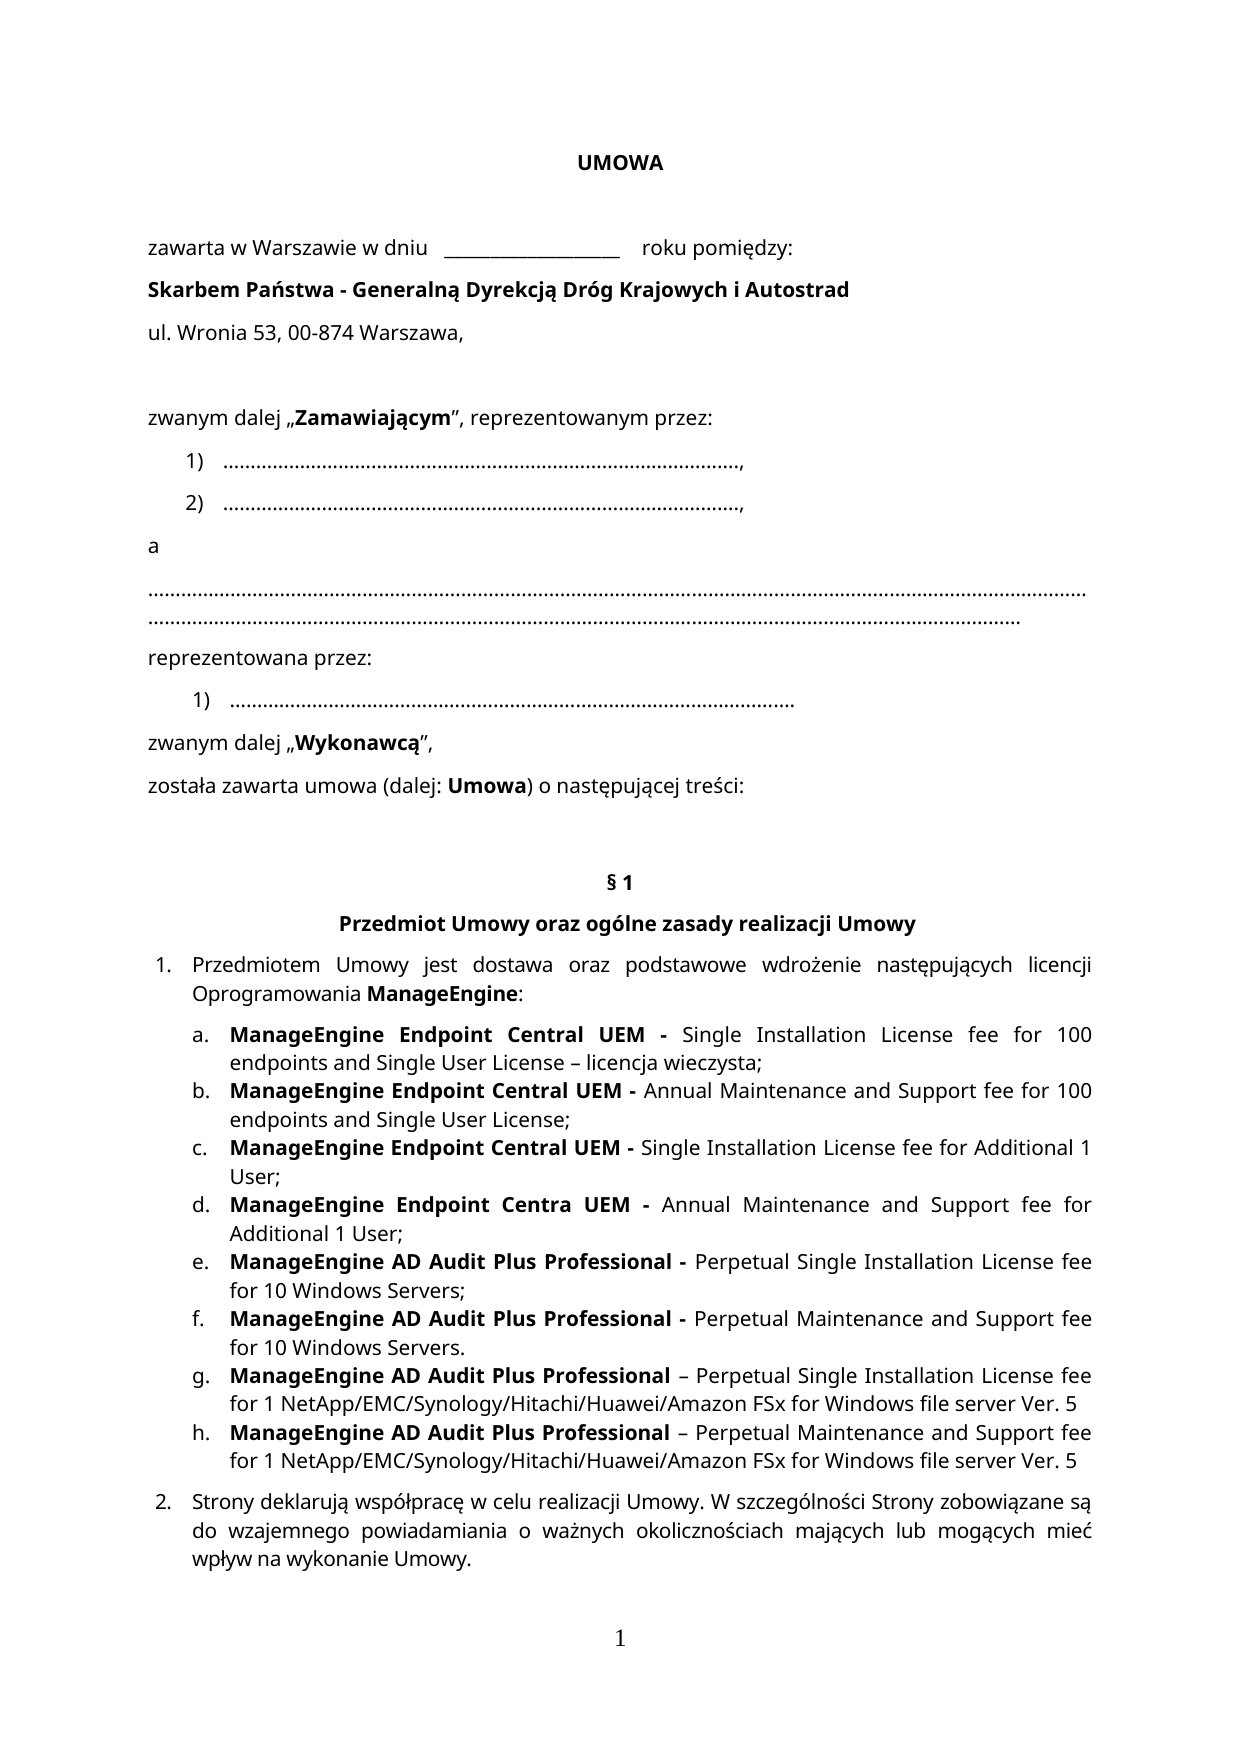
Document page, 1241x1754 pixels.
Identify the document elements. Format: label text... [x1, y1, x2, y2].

text Przedmiot Umowy oraz ogólne zasady realizacji Umowy [162, 909, 1093, 938]
list Strony deklarują współpracę w celu realizacji Umowy. W szczególności Strony zobowiązane są do wzajemnego powiadamiania o ważnych okolicznościach mających lub mogących mieć wpływ na wykonanie Umowy. [155, 1487, 1093, 1573]
text a [148, 531, 1093, 559]
list ManageEngine Endpoint Centra UEM - Annual Maintenance and Support fee for Additional 1 User; [192, 1190, 1093, 1247]
text zawarta w Warszawie w dniu ___________________ roku pomiędzy: [148, 233, 1093, 261]
list …………………………………………………………………………………., [185, 446, 1093, 474]
text …………………………………………………………………………………………………………………………………………………………………………………………………………………………………………………………………………………………………… [148, 574, 1093, 631]
list ManageEngine Endpoint Central UEM - Single Installation License fee for 100 endpoints and Single User License – licencja wieczysta; [192, 1020, 1093, 1077]
list …………………………………………………………………………………………. [192, 686, 1093, 714]
list ManageEngine AD Audit Plus Professional - Perpetual Single Installation License fee for 10 Windows Servers; [192, 1247, 1093, 1304]
text reprezentowana przez: [148, 643, 1093, 671]
list ManageEngine AD Audit Plus Professional – Perpetual Maintenance and Support fee for 1 NetApp/EMC/Synology/Hitachi/Huawei/Amazon FSx for Windows file server Ver. 5 [192, 1418, 1093, 1475]
list Przedmiotem Umowy jest dostawa oraz podstawowe wdrożenie następujących licencji Oprogramowania ManageEngine: [155, 950, 1093, 1007]
text zwanym dalej „Zamawiającym”, reprezentowanym przez: [148, 403, 1093, 432]
text została zawarta umowa (dalej: Umowa) o następującej treści: [148, 771, 1093, 799]
list ManageEngine AD Audit Plus Professional - Perpetual Maintenance and Support fee for 10 Windows Servers. [192, 1304, 1093, 1361]
text zwanym dalej „Wykonawcą”, [148, 728, 1093, 757]
list ManageEngine Endpoint Central UEM - Annual Maintenance and Support fee for 100 endpoints and Single User License; [192, 1077, 1093, 1133]
text Skarbem Państwa - Generalną Dyrekcją Dróg Krajowych i Autostrad [148, 275, 1093, 304]
list ManageEngine Endpoint Central UEM - Single Installation License fee for Additional 1 User; [192, 1133, 1093, 1190]
list ManageEngine AD Audit Plus Professional – Perpetual Single Installation License fee for 1 NetApp/EMC/Synology/Hitachi/Huawei/Amazon FSx for Windows file server Ver. 5 [192, 1361, 1093, 1418]
text § 1 [148, 868, 1093, 897]
text ul. Wronia 53, 00-874 Warszawa, [148, 318, 1093, 346]
text UMOWA [148, 148, 1093, 176]
list …………………………………………………………………………………., [185, 488, 1093, 517]
